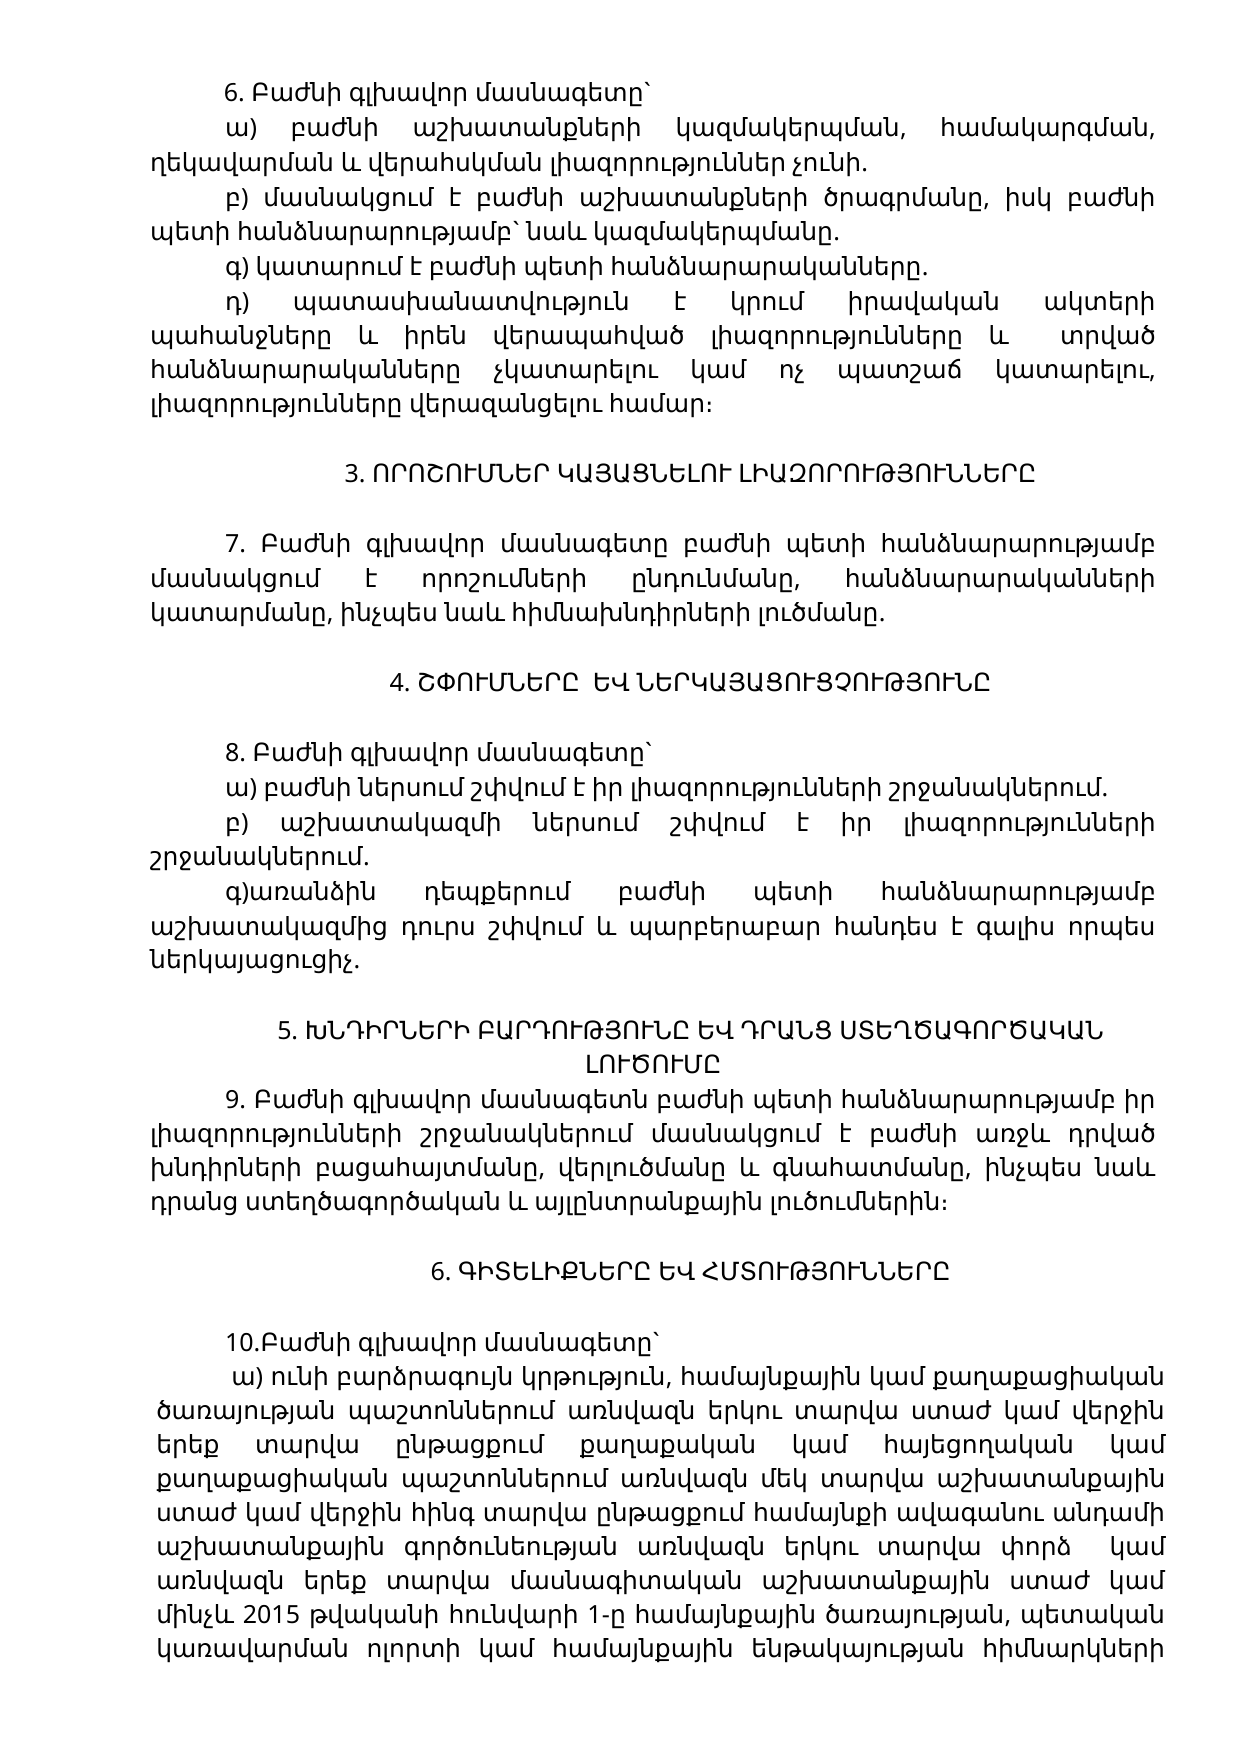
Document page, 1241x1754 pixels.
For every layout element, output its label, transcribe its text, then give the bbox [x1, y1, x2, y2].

text 6. ԳԻՏԵԼԻՔՆԵՐԸ ԵՎ ՀՄՏՈՒԹՅՈՒՆՆԵՐԸ [150, 1254, 1156, 1288]
text ա) բաժնի ներսում շփվում է իր լիազորությունների շրջանակներում. [150, 770, 1156, 804]
text դ) պատասխանատվություն է կրում իրավական ակտերի պահանջները և իրեն վերապահված լիազորությունները և տրված հանձնարարականները չկատարելու կամ ոչ պատշաճ կատարելու, լիազորությունները վերազանցելու համար։ [150, 283, 1156, 420]
text գ)առանձին դեպքերում բաժնի պետի հանձնարարությամբ աշխատակազմից դուրս շփվում և պարբերաբար հանդես է գալիս որպես ներկայացուցիչ. [150, 874, 1156, 976]
text 3. ՈՐՈՇՈՒՄՆԵՐ ԿԱՅԱՑՆԵԼՈՒ ԼԻԱԶՈՐՈՒԹՅՈՒՆՆԵՐԸ [150, 456, 1156, 490]
text բ) մասնակցում է բաժնի աշխատանքների ծրագրմանը, իսկ բաժնի պետի հանձնարարությամբ` նաև կազմակերպմանը. [150, 179, 1156, 247]
text 4. ՇՓՈՒՄՆԵՐԸ ԵՎ ՆԵՐԿԱՅԱՑՈՒՑՉՈՒԹՅՈՒՆԸ [150, 664, 1156, 698]
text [156, 1358, 1165, 1665]
text 10.Բաժնի գլխավոր մասնագետը` [150, 1324, 1156, 1358]
text 5. ԽՆԴԻՐՆԵՐԻ ԲԱՐԴՈՒԹՅՈՒՆԸ ԵՎ ԴՐԱՆՑ ՍՏԵՂԾԱԳՈՐԾԱԿԱՆ ԼՈՒԾՈՒՄԸ [150, 1012, 1156, 1081]
text գ) կատարում է բաժնի պետի հանձնարարականները. [150, 248, 1156, 282]
text բ) աշխատակազմի ներսում շփվում է իր լիազորությունների շրջանակներում. [150, 805, 1156, 873]
text 6. Բաժնի գլխավոր մասնագետը` [150, 75, 1163, 109]
text 7. Բաժնի գլխավոր մասնագետը բաժնի պետի հանձնարարությամբ մասնակցում է որոշումների ընդունմանը, հանձնարարականների կատարմանը, ինչպես նաև հիմնախնդիրների լուծմանը. [150, 526, 1156, 628]
text 9. Բաժնի գլխավոր մասնագետն բաժնի պետի հանձնարարությամբ իր լիազորությունների շրջանակներում մասնակցում է բաժնի առջև դրված խնդիրների բացահայտմանը, վերլուծմանը և գնահատմանը, ինչպես նաև դրանց ստեղծագործական և այլընտրանքային լուծումներին։ [150, 1082, 1156, 1218]
text ա) բաժնի աշխատանքների կազմակերպման, համակարգման, ղեկավարման և վերահսկման լիազորություններ չունի. [150, 110, 1156, 178]
text 8. Բաժնի գլխավոր մասնագետը` [150, 735, 1156, 769]
